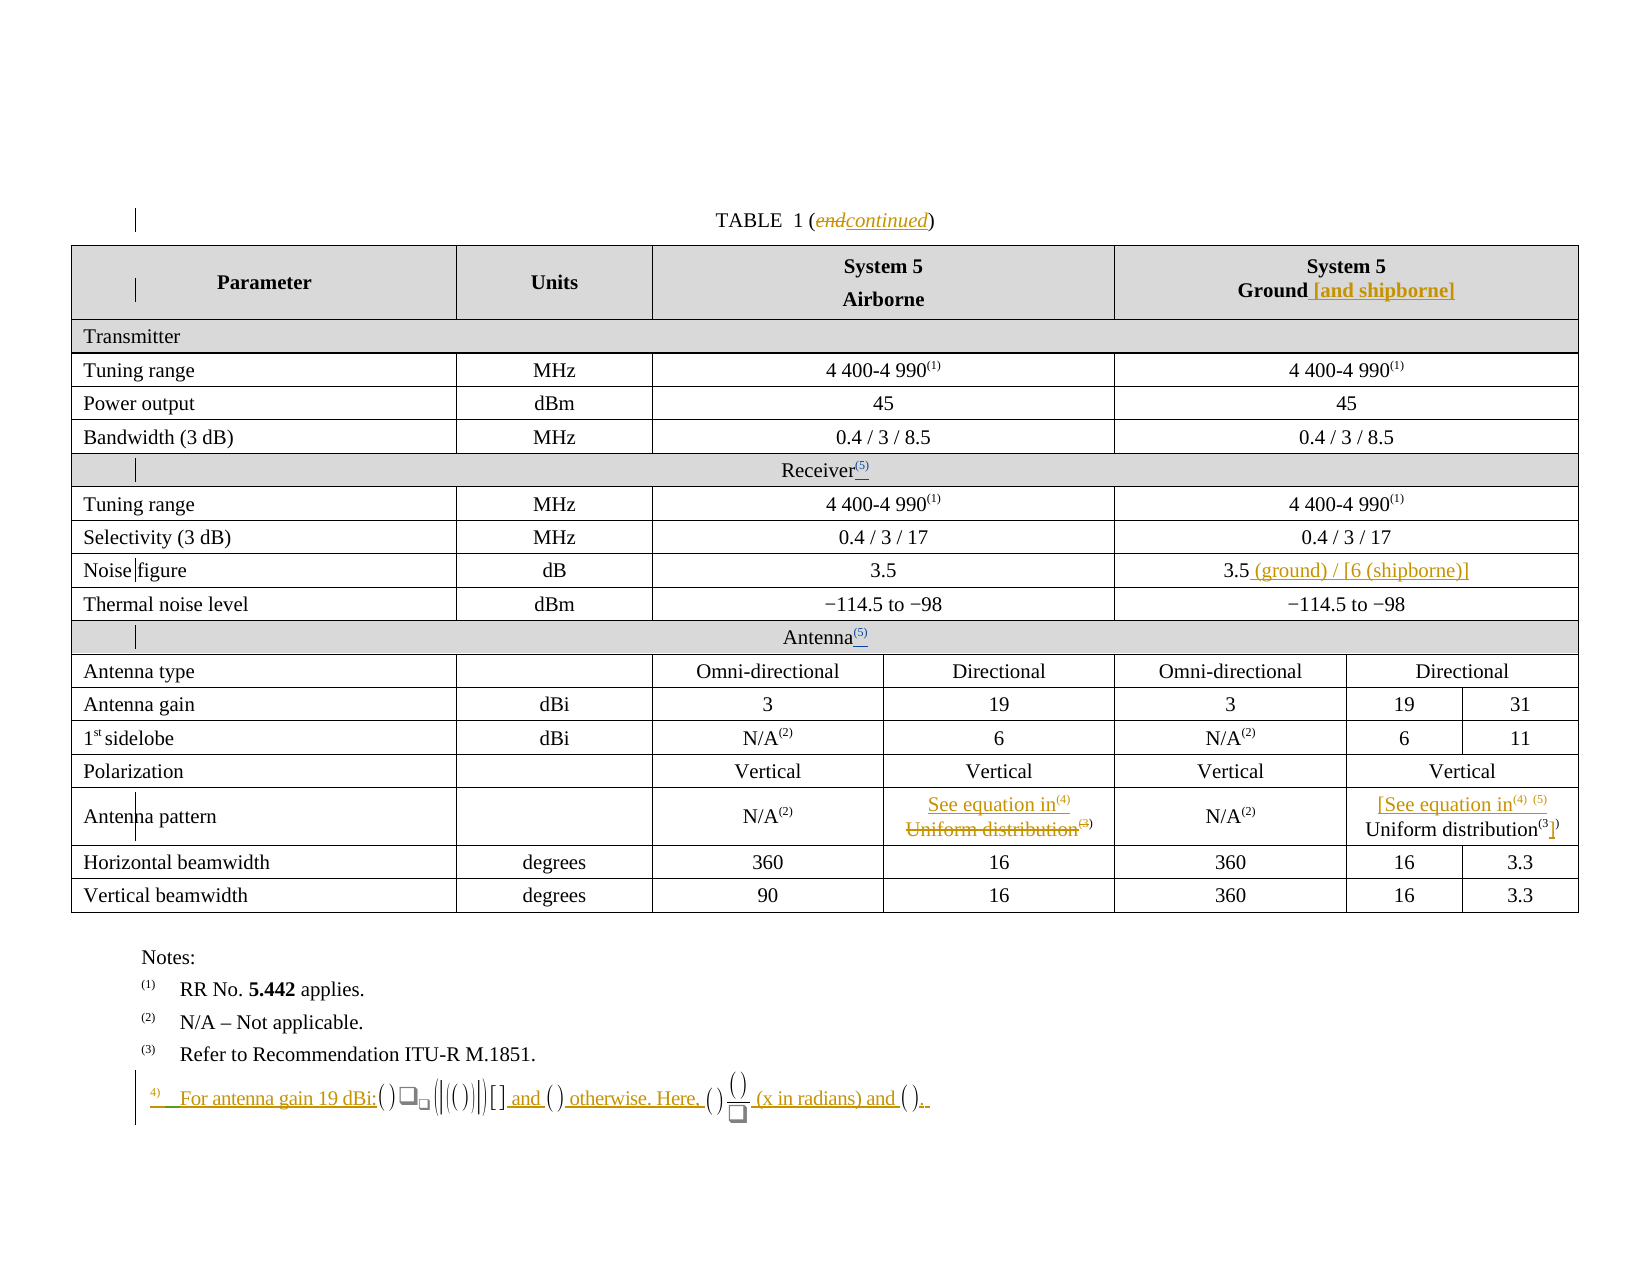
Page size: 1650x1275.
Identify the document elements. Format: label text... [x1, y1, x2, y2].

table_cell Vertical [884, 755, 1114, 787]
table_cell 3.3 [1463, 879, 1578, 912]
table_cell MHz [457, 420, 652, 453]
table_cell 0.4 / 3 / 8.5 [1115, 420, 1578, 453]
table_header Parameter [72, 246, 456, 319]
table_cell Vertical beamwidth [72, 879, 456, 912]
table_cell [457, 788, 652, 845]
table_cell ) [884, 788, 1114, 845]
table_cell 3.5 [653, 554, 1114, 587]
table_cell dB [457, 554, 652, 587]
table_header System 5 Airborne [653, 246, 1114, 319]
table_cell Tuning range [72, 354, 456, 386]
table_cell 4 400-4 990(1) [1115, 354, 1578, 386]
table_cell Horizontal beamwidth [72, 846, 456, 878]
table_cell Directional [884, 655, 1114, 687]
table_cell 11 [1463, 721, 1578, 754]
table_cell Noise figure [72, 554, 456, 587]
table_cell Vertical [1115, 755, 1346, 787]
table_header System 5 Ground [1115, 246, 1578, 319]
table_cell dBm [457, 588, 652, 620]
table_cell 4 400-4 990(1) [1115, 487, 1578, 520]
table_cell Selectivity (3 dB) [72, 521, 456, 553]
table_cell Thermal noise level [72, 588, 456, 620]
text Notes: [141, 945, 1509, 969]
table_cell 360 [1115, 879, 1346, 912]
table_cell 19 [1347, 688, 1462, 720]
table_cell 45 [1115, 387, 1578, 419]
table_cell 3 [653, 688, 883, 720]
table_cell 16 [1347, 879, 1462, 912]
table_header Units [457, 246, 652, 319]
table_cell 6 [884, 721, 1114, 754]
table_cell Power output [72, 387, 456, 419]
table_cell degrees [457, 879, 652, 912]
table_cell Antenna pattern [72, 788, 456, 845]
table_cell −114.5 to −98 [1115, 588, 1578, 620]
table_cell degrees [457, 846, 652, 878]
table_cell Tuning range [72, 487, 456, 520]
table_cell 45 [653, 387, 1114, 419]
table_cell MHz [457, 521, 652, 553]
table_cell Antenna type [72, 655, 456, 687]
text (2) N/A – Not applicable. [141, 1010, 1509, 1034]
table_cell N/A(2) [1115, 721, 1346, 754]
table_cell 3.3 [1463, 846, 1578, 878]
text (1) RR No. 5.442 applies. [141, 977, 1509, 1001]
table_cell Transmitter [72, 320, 1578, 352]
table_cell 1st sidelobe [72, 721, 456, 754]
table_cell Receiver [72, 454, 1578, 486]
table_cell N/A(2) [1115, 788, 1346, 845]
table_cell Omni-directional [653, 655, 883, 687]
table_cell MHz [457, 487, 652, 520]
table_cell Omni-directional [1115, 655, 1346, 687]
table_cell dBm [457, 387, 652, 419]
table_cell Directional [1347, 655, 1578, 687]
table_cell Polarization [72, 755, 456, 787]
text (3) Refer to Recommendation ITU-R M.1851. [141, 1042, 1509, 1066]
table_cell 19 [884, 688, 1114, 720]
table_cell dBi [457, 688, 652, 720]
table_cell −114.5 to −98 [653, 588, 1114, 620]
table_cell 0.4 / 3 / 8.5 [653, 420, 1114, 453]
table_cell Antenna gain [72, 688, 456, 720]
table_cell [457, 755, 652, 787]
table_cell 90 [653, 879, 883, 912]
table_cell 0.4 / 3 / 17 [1115, 521, 1578, 553]
table_cell 3 [1115, 688, 1346, 720]
table_cell Uniform distribution(3) [1347, 788, 1578, 845]
table_cell 16 [884, 846, 1114, 878]
table_cell 3.5 [1115, 554, 1578, 587]
table_cell 0.4 / 3 / 17 [653, 521, 1114, 553]
table_cell 31 [1463, 688, 1578, 720]
table_cell 16 [1347, 846, 1462, 878]
table_cell Antenna [72, 621, 1578, 653]
table_cell Bandwidth (3 dB) [72, 420, 456, 453]
table_cell 360 [1115, 846, 1346, 878]
table_cell 16 [884, 879, 1114, 912]
text TABLE 1 () [150, 208, 1500, 232]
table_cell dBi [457, 721, 652, 754]
table_cell 4 400-4 990(1) [653, 487, 1114, 520]
table_cell MHz [457, 354, 652, 386]
table_cell N/A(2) [653, 721, 883, 754]
table_cell [457, 655, 652, 687]
table_cell 6 [1347, 721, 1462, 754]
table_cell Vertical [653, 755, 883, 787]
table_cell N/A(2) [653, 788, 883, 845]
table_cell 360 [653, 846, 883, 878]
table_cell 4 400-4 990(1) [653, 354, 1114, 386]
table_cell Vertical [1347, 755, 1578, 787]
